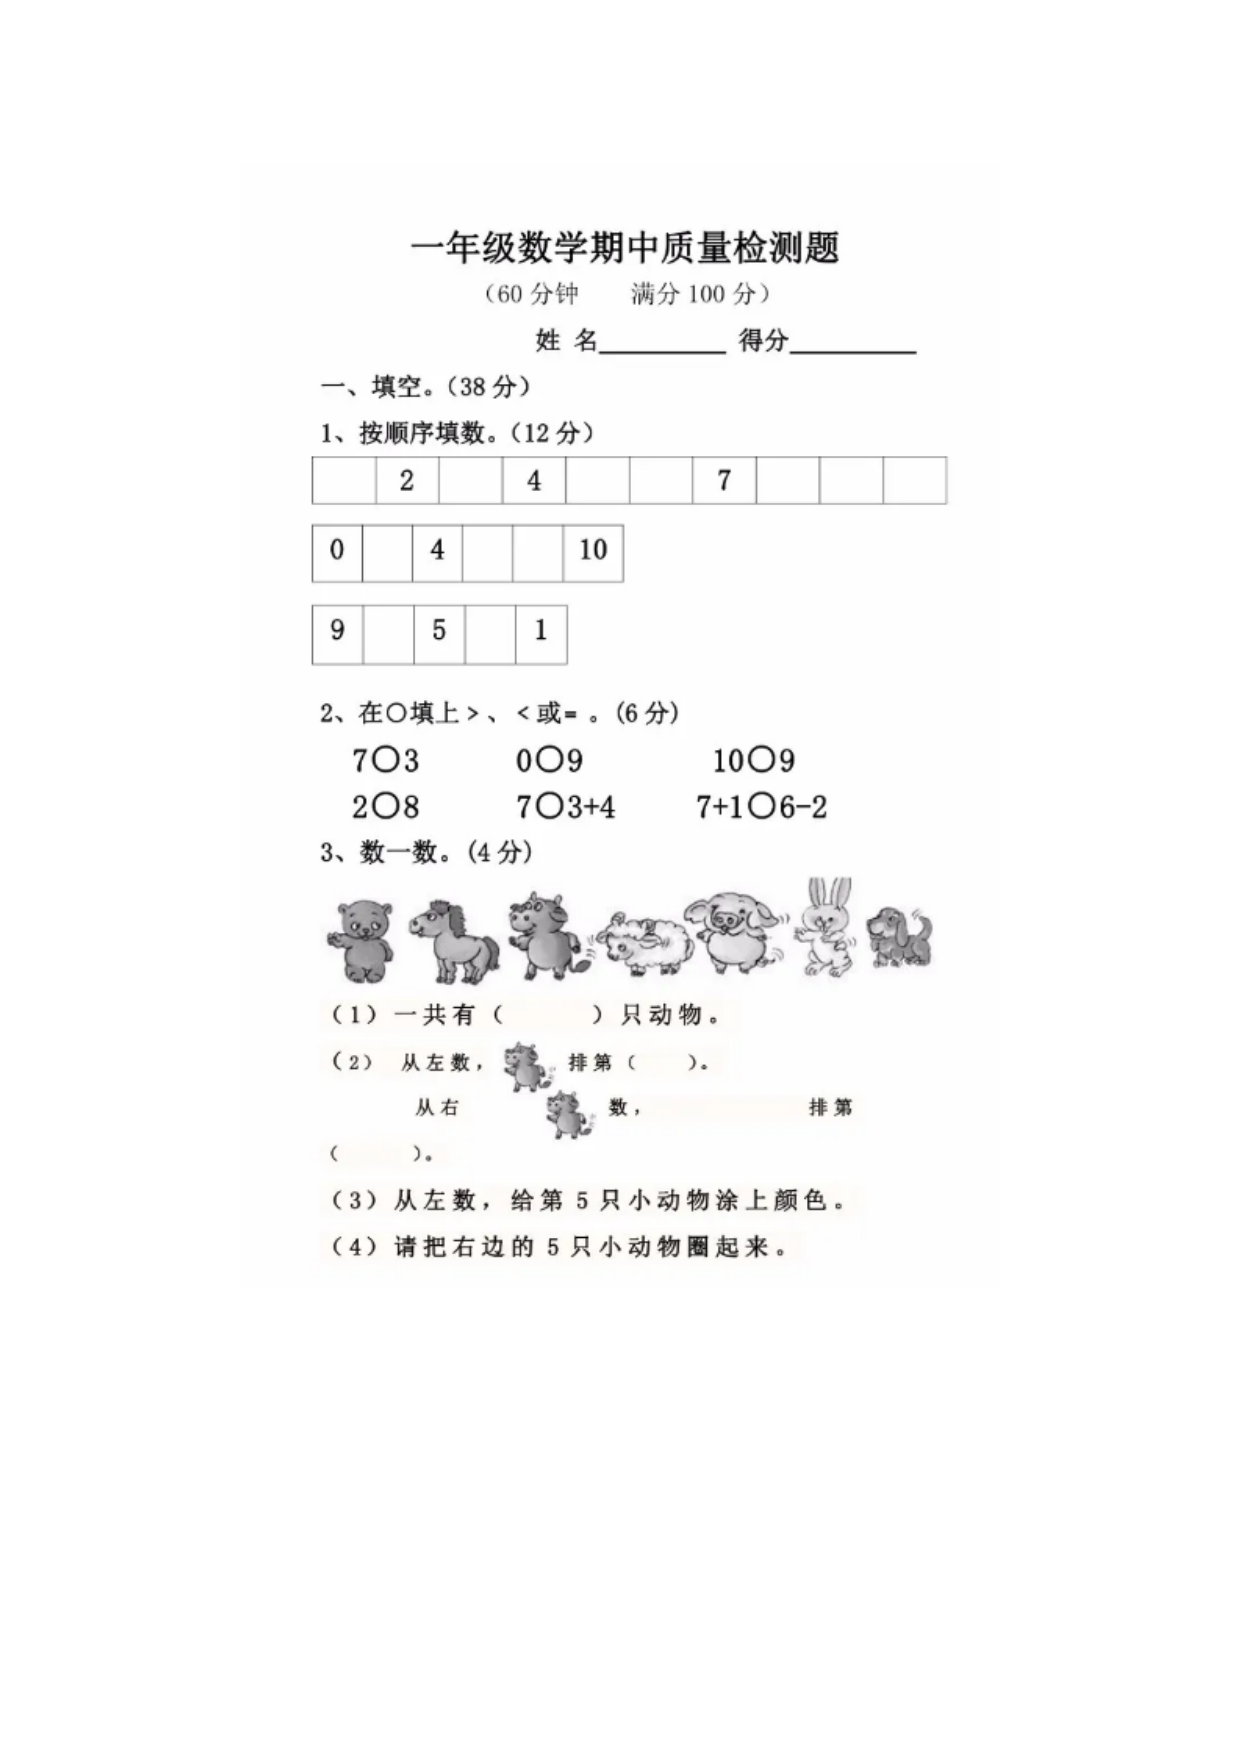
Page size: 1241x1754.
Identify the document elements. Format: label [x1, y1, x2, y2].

picture [240, 162, 1000, 1287]
